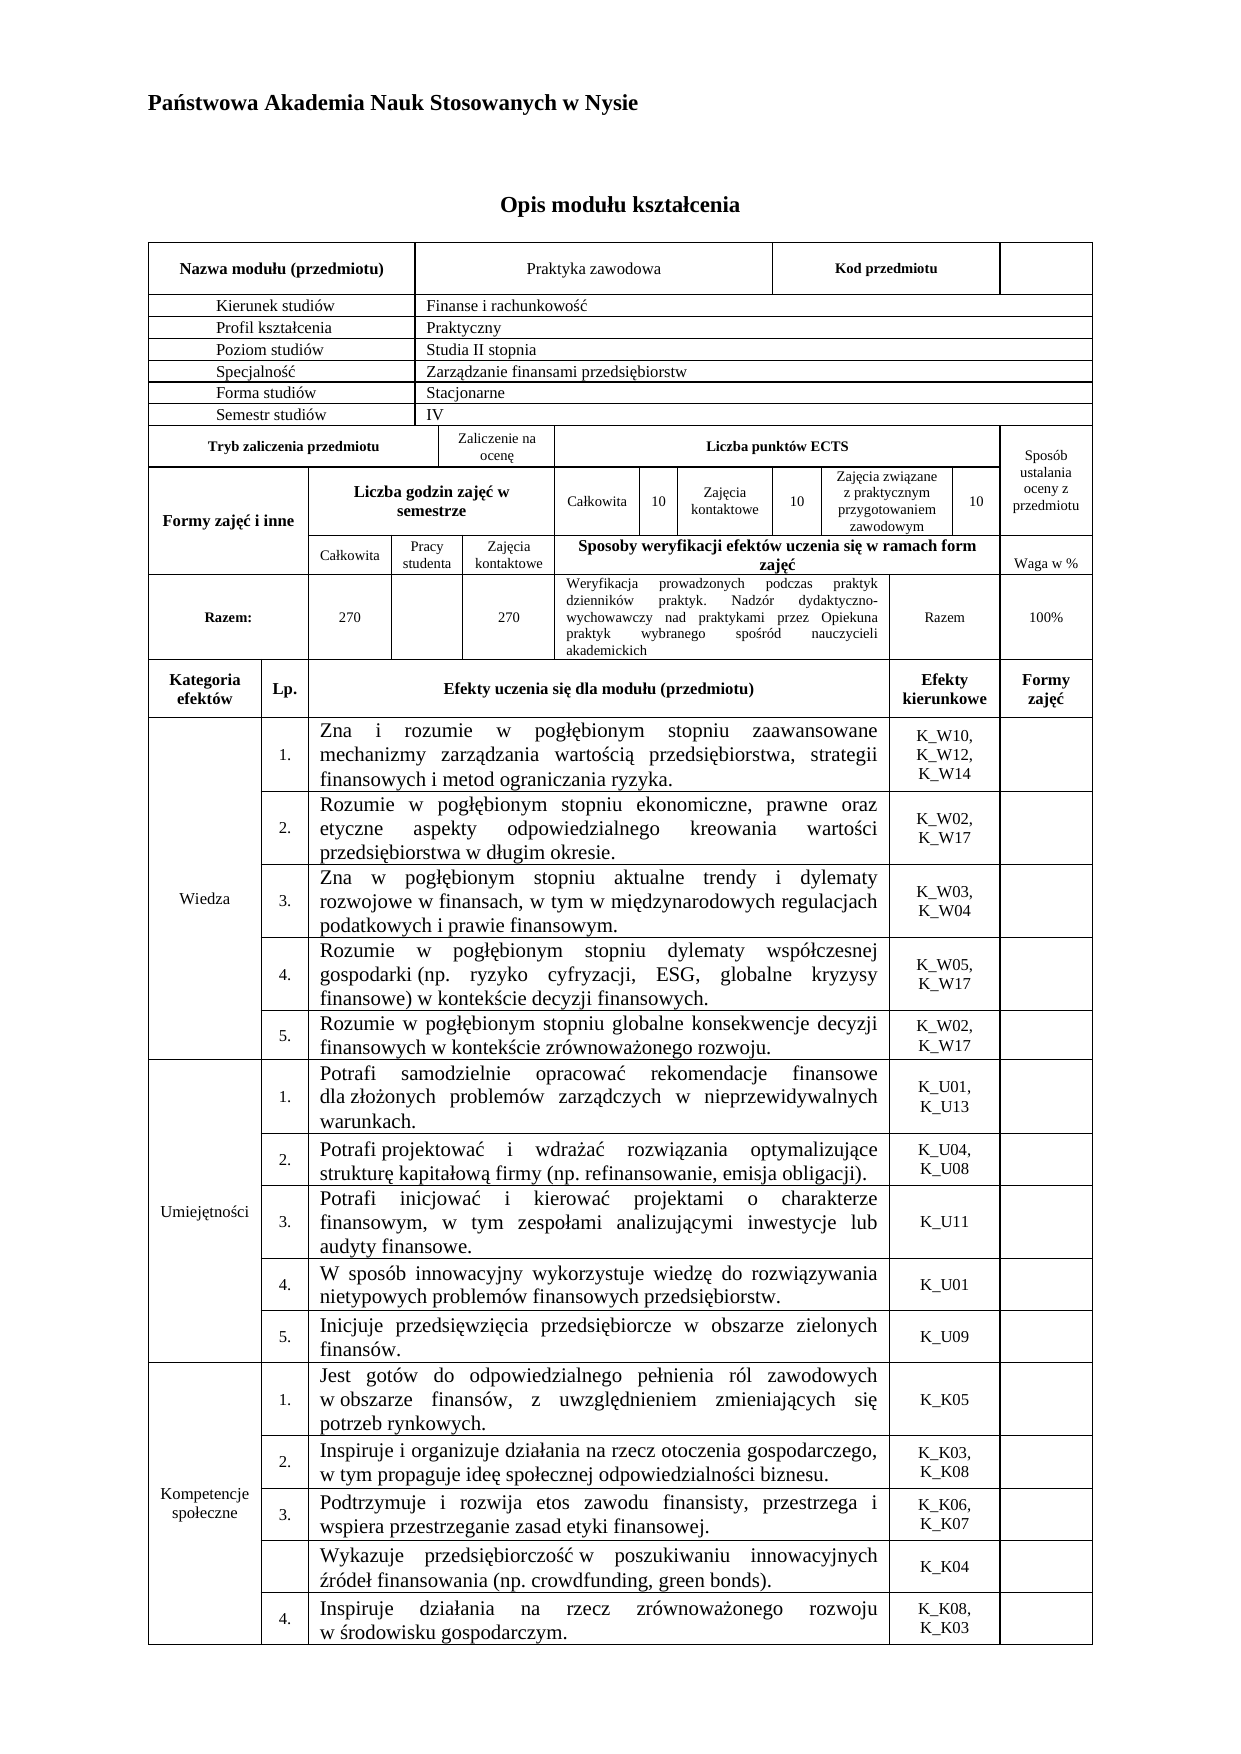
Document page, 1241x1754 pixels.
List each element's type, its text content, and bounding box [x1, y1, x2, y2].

table_cell 10 [773, 468, 821, 534]
table_cell K_K08, K_K03 [890, 1593, 999, 1644]
table_cell K_K04 [890, 1541, 999, 1592]
table_cell [1001, 718, 1092, 791]
table_cell [1001, 1011, 1092, 1059]
table_cell Rozumie w pogłębionym stopniu ekonomiczne, prawne oraz etyczne aspekty odpowiedzialnego kreowania wartości przedsiębiorstwa w długim okresie. [309, 792, 889, 864]
table_cell Sposób ustalania oceny z przedmiotu [1001, 426, 1092, 534]
table_cell Umiejętności [149, 1060, 261, 1362]
table_cell Pracy studenta [392, 536, 462, 574]
table_cell 1. [262, 1363, 308, 1435]
table_cell 2. [262, 1436, 308, 1487]
table_cell Zarządzanie finansami przedsiębiorstw [416, 361, 1092, 381]
table_cell Zna w pogłębionym stopniu aktualne trendy i dylematy rozwojowe w finansach, w tym w międzynarodowych regulacjach podatkowych i prawie finansowym. [309, 865, 889, 937]
table_cell Forma studiów [149, 383, 414, 403]
table_cell [1001, 1186, 1092, 1258]
table_cell Razem [890, 575, 999, 659]
table_cell K_K05 [890, 1363, 999, 1435]
table_cell [1001, 1311, 1092, 1362]
table_cell Kierunek studiów [149, 295, 414, 316]
table_cell Jest gotów do odpowiedzialnego pełnienia ról zawodowych w obszarze finansów, z uwzględnieniem zmieniających się potrzeb rynkowych. [309, 1363, 889, 1435]
table_cell Kompetencje społeczne [149, 1363, 261, 1644]
table_cell 10 [953, 468, 999, 534]
table_cell K_W02, K_W17 [890, 792, 999, 864]
table_cell 1. [262, 718, 308, 791]
table_cell Stacjonarne [416, 383, 1092, 403]
table_cell [1001, 792, 1092, 864]
text Państwowa Akademia Nauk Stosowanych w Nysie [148, 89, 1092, 115]
table_cell 2. [262, 1134, 308, 1185]
table_cell Profil kształcenia [149, 317, 414, 338]
table_cell [392, 575, 462, 659]
table_cell Praktyczny [416, 317, 1092, 338]
table_cell K_U01, K_U13 [890, 1060, 999, 1133]
table_cell [1001, 1436, 1092, 1487]
table_cell Formy zajęć [1001, 660, 1092, 717]
table_cell 2. [262, 792, 308, 864]
table_header Nazwa modułu (przedmiotu) [149, 243, 414, 294]
table_cell [1001, 1593, 1092, 1644]
table_cell [1001, 1134, 1092, 1185]
table_cell Finanse i rachunkowość [416, 295, 1092, 316]
table_cell Zajęcia kontaktowe [463, 536, 554, 574]
table_cell K_W02, K_W17 [890, 1011, 999, 1059]
table_cell Tryb zaliczenia przedmiotu [149, 426, 438, 466]
table_cell Formy zajęć i inne [149, 468, 308, 574]
table_cell Sposoby weryfikacji efektów uczenia się w ramach form zajęć [555, 536, 999, 574]
table_cell Inspiruje i organizuje działania na rzecz otoczenia gospodarczego, w tym propaguje ideę społecznej odpowiedzialności biznesu. [309, 1436, 889, 1487]
table_cell Efekty uczenia się dla modułu (przedmiotu) [309, 660, 889, 717]
table_cell Wykazuje przedsiębiorczość w poszukiwaniu innowacyjnych źródeł finansowania (np. crowdfunding, green bonds). [309, 1541, 889, 1592]
table_cell Studia II stopnia [416, 339, 1092, 359]
table_cell Specjalność [149, 361, 414, 381]
table_cell Całkowita [309, 536, 391, 574]
table_cell Semestr studiów [149, 404, 414, 425]
table_cell K_U09 [890, 1311, 999, 1362]
table_cell Zajęcia kontaktowe [678, 468, 772, 534]
table_cell K_U01 [890, 1259, 999, 1310]
table_cell 4. [262, 938, 308, 1010]
table_cell IV [416, 404, 1092, 425]
table_cell K_U11 [890, 1186, 999, 1258]
table_cell Potrafi inicjować i kierować projektami o charakterze finansowym, w tym zespołami analizującymi inwestycje lub audyty finansowe. [309, 1186, 889, 1258]
table_cell Weryfikacja prowadzonych podczas praktyk dzienników praktyk. Nadzór dydaktyczno-wychowawczy nad praktykami przez Opiekuna praktyk wybranego spośród nauczycieli akademickich [555, 575, 889, 659]
table_cell 270 [463, 575, 554, 659]
table_cell [1001, 1489, 1092, 1539]
table_cell Zna i rozumie w pogłębionym stopniu zaawansowane mechanizmy zarządzania wartością przedsiębiorstwa, strategii finansowych i metod ograniczania ryzyka. [309, 718, 889, 791]
table_cell 270 [309, 575, 391, 659]
table_cell [1001, 938, 1092, 1010]
table_cell 10 [640, 468, 677, 534]
table_cell Liczba punktów ECTS [555, 426, 999, 466]
table_cell K_W10, K_W12, K_W14 [890, 718, 999, 791]
table_cell 5. [262, 1011, 308, 1059]
table_cell Całkowita [555, 468, 639, 534]
table_header [1001, 243, 1092, 294]
table_header Praktyka zawodowa [416, 243, 772, 294]
table_cell Kategoria efektów [149, 660, 261, 717]
table_cell [1001, 1541, 1092, 1592]
table_cell Zaliczenie na ocenę [439, 426, 554, 466]
table_cell 3. [262, 1186, 308, 1258]
table_cell Poziom studiów [149, 339, 414, 359]
table_cell [1001, 1259, 1092, 1310]
table_cell K_U04, K_U08 [890, 1134, 999, 1185]
table_cell K_W05, K_W17 [890, 938, 999, 1010]
table_cell K_K06, K_K07 [890, 1489, 999, 1539]
table_cell Zajęcia związane z praktycznym przygotowaniem zawodowym [822, 468, 952, 534]
table_cell 4. [262, 1259, 308, 1310]
table_cell [1001, 865, 1092, 937]
table_cell 1. [262, 1060, 308, 1133]
table_cell Rozumie w pogłębionym stopniu globalne konsekwencje decyzji finansowych w kontekście zrównoważonego rozwoju. [309, 1011, 889, 1059]
table_cell Liczba godzin zajęć w semestrze [309, 468, 554, 534]
table_cell 5. [262, 1311, 308, 1362]
table_cell Efekty kierunkowe [890, 660, 999, 717]
table_cell 3. [262, 1489, 308, 1539]
table_header Kod przedmiotu [773, 243, 999, 294]
table_cell Razem: [149, 575, 308, 659]
table_cell [1001, 1363, 1092, 1435]
table_cell [262, 1541, 308, 1592]
table_cell Rozumie w pogłębionym stopniu dylematy współczesnej gospodarki (np. ryzyko cyfryzacji, ESG, globalne kryzysy finansowe) w kontekście decyzji finansowych. [309, 938, 889, 1010]
table_cell Wiedza [149, 718, 261, 1059]
table_cell K_W03, K_W04 [890, 865, 999, 937]
table_cell 100% [1001, 575, 1092, 659]
table_cell Podtrzymuje i rozwija etos zawodu finansisty, przestrzega i wspiera przestrzeganie zasad etyki finansowej. [309, 1489, 889, 1539]
table_cell Inspiruje działania na rzecz zrównoważonego rozwoju w środowisku gospodarczym. [309, 1593, 889, 1644]
text Opis modułu kształcenia [148, 191, 1092, 217]
table_cell [1001, 1060, 1092, 1133]
table_cell Inicjuje przedsięwzięcia przedsiębiorcze w obszarze zielonych finansów. [309, 1311, 889, 1362]
table_cell Potrafi projektować i wdrażać rozwiązania optymalizujące strukturę kapitałową firmy (np. refinansowanie, emisja obligacji). [309, 1134, 889, 1185]
table_cell W sposób innowacyjny wykorzystuje wiedzę do rozwiązywania nietypowych problemów finansowych przedsiębiorstw. [309, 1259, 889, 1310]
table_cell Waga w % [1001, 536, 1092, 574]
table_cell 3. [262, 865, 308, 937]
table_cell Potrafi samodzielnie opracować rekomendacje finansowe dla złożonych problemów zarządczych w nieprzewidywalnych warunkach. [309, 1060, 889, 1133]
table_cell 4. [262, 1593, 308, 1644]
table_cell K_K03, K_K08 [890, 1436, 999, 1487]
table_cell Lp. [262, 660, 308, 717]
